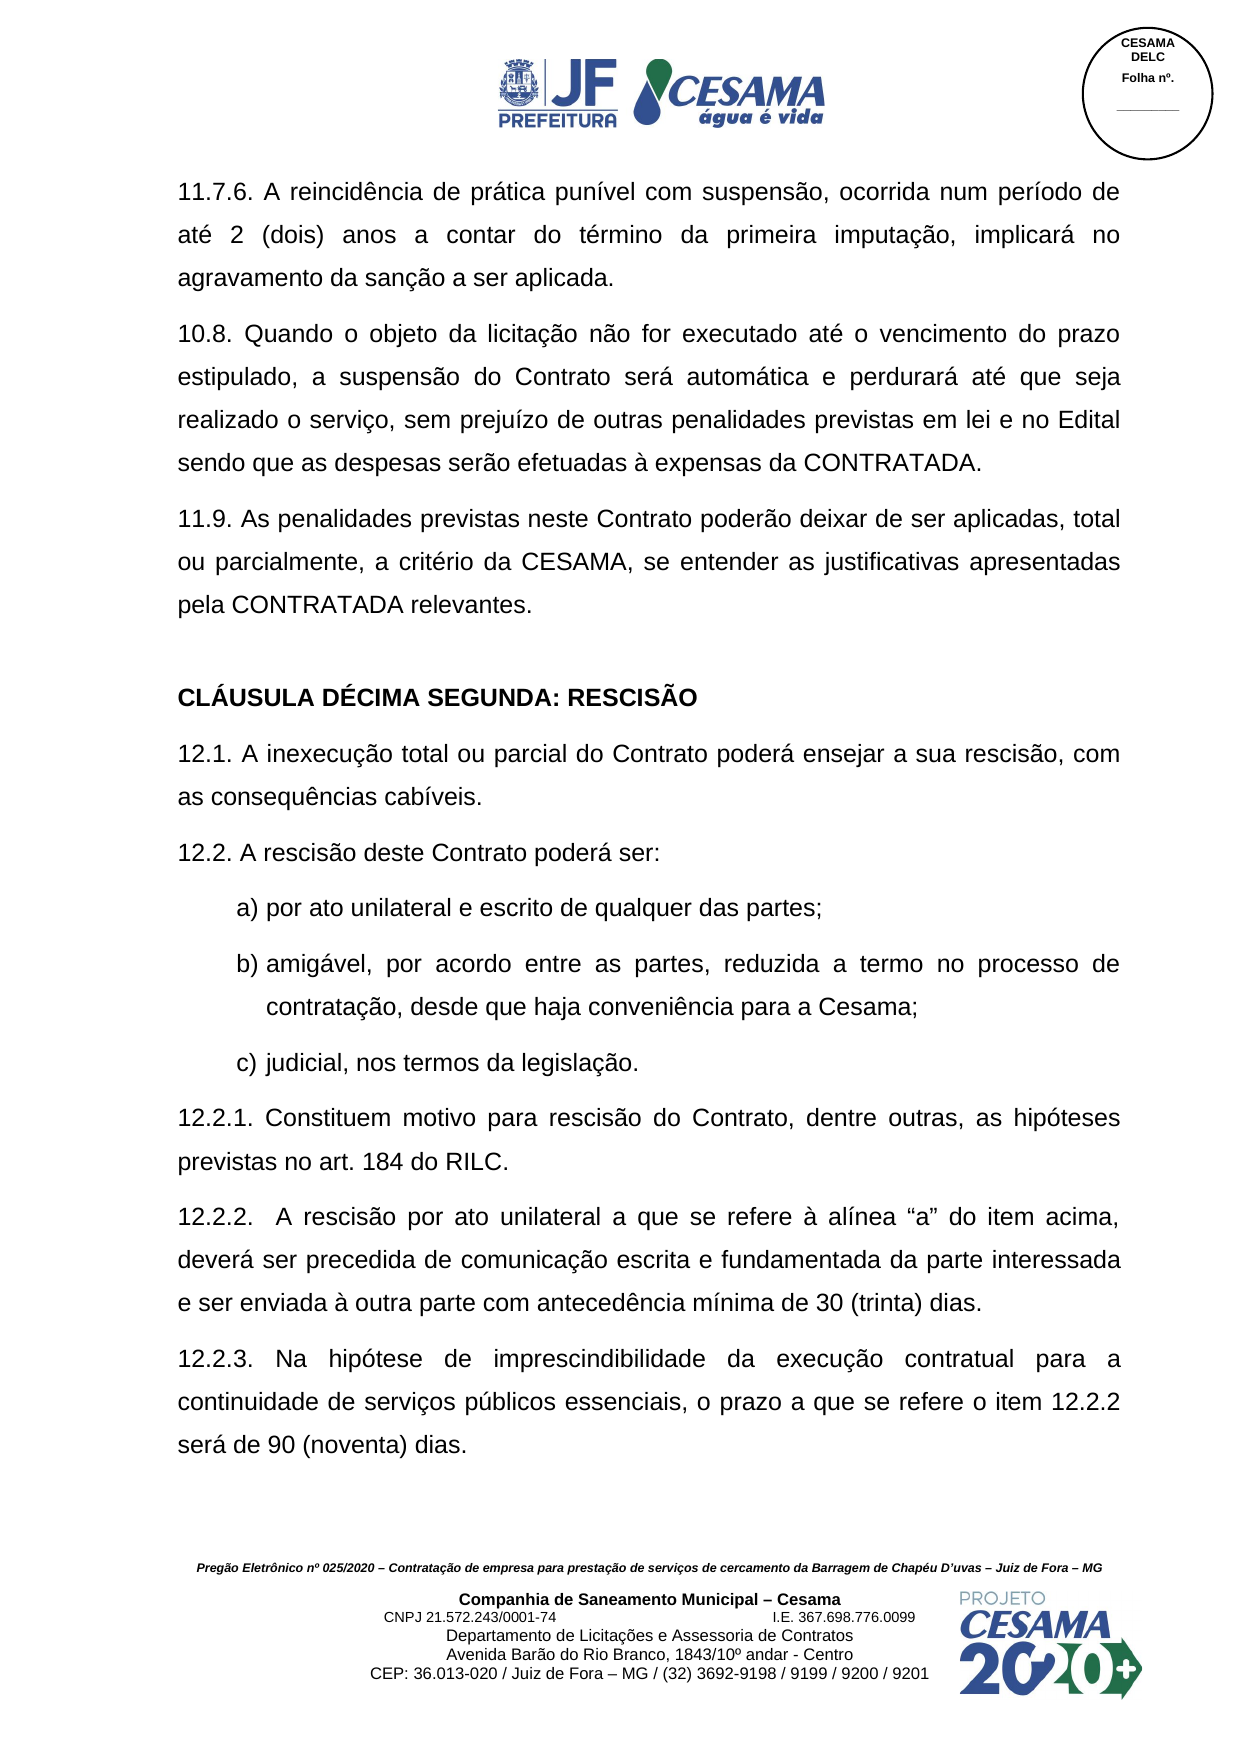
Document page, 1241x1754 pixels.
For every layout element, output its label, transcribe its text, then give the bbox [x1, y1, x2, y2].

text 12.2.1. Constituem motivo para rescisão do Contrato, dentre outras, as hipóteses previstas no art. 184 do RILC. [177, 1103, 1122, 1175]
text 12.2. A rescisão deste Contrato poderá ser: [177, 838, 1122, 867]
text 12.2.2. A rescisão por ato unilateral a que se refere à alínea “a” do item acima, deverá ser precedida de comunicação escrita e fundamentada da parte interessada e ser enviada à outra parte com antecedência mínima de 30 (trinta) dias. [177, 1202, 1122, 1317]
list judicial, nos termos da legislação. [236, 1048, 1122, 1077]
text 12.1. A inexecução total ou parcial do Contrato poderá ensejar a sua rescisão, com as consequências cabíveis. [177, 739, 1122, 811]
picture [497, 59, 825, 128]
text CLÁUSULA DÉCIMA SEGUNDA: RESCISÃO [177, 683, 1122, 712]
text 11.9. As penalidades previstas neste Contrato poderão deixar de ser aplicadas, total ou parcialmente, a critério da CESAMA, se entender as justificativas apresentadas pela CONTRATADA relevantes. [177, 504, 1122, 619]
list por ato unilateral e escrito de qualquer das partes; [236, 893, 1122, 922]
list amigável, por acordo entre as partes, reduzida a termo no processo de contratação, desde que haja conveniência para a Cesama; [236, 949, 1122, 1021]
text 10.8. Quando o objeto da licitação não for executado até o vencimento do prazo estipulado, a suspensão do Contrato será automática e perdurará até que seja realizado o serviço, sem prejuízo de outras penalidades previstas em lei e no Edital sendo que as despesas serão efetuadas à expensas da CONTRATADA. [177, 319, 1122, 477]
picture [959, 1591, 1143, 1700]
text 12.2.3. Na hipótese de imprescindibilidade da execução contratual para a continuidade de serviços públicos essenciais, o prazo a que se refere o item 12.2.2 será de 90 (noventa) dias. [177, 1344, 1122, 1459]
text 11.7.6. A reincidência de prática punível com suspensão, ocorrida num período de até 2 (dois) anos a contar do término da primeira imputação, implicará no agravamento da sanção a ser aplicada. [177, 177, 1122, 292]
